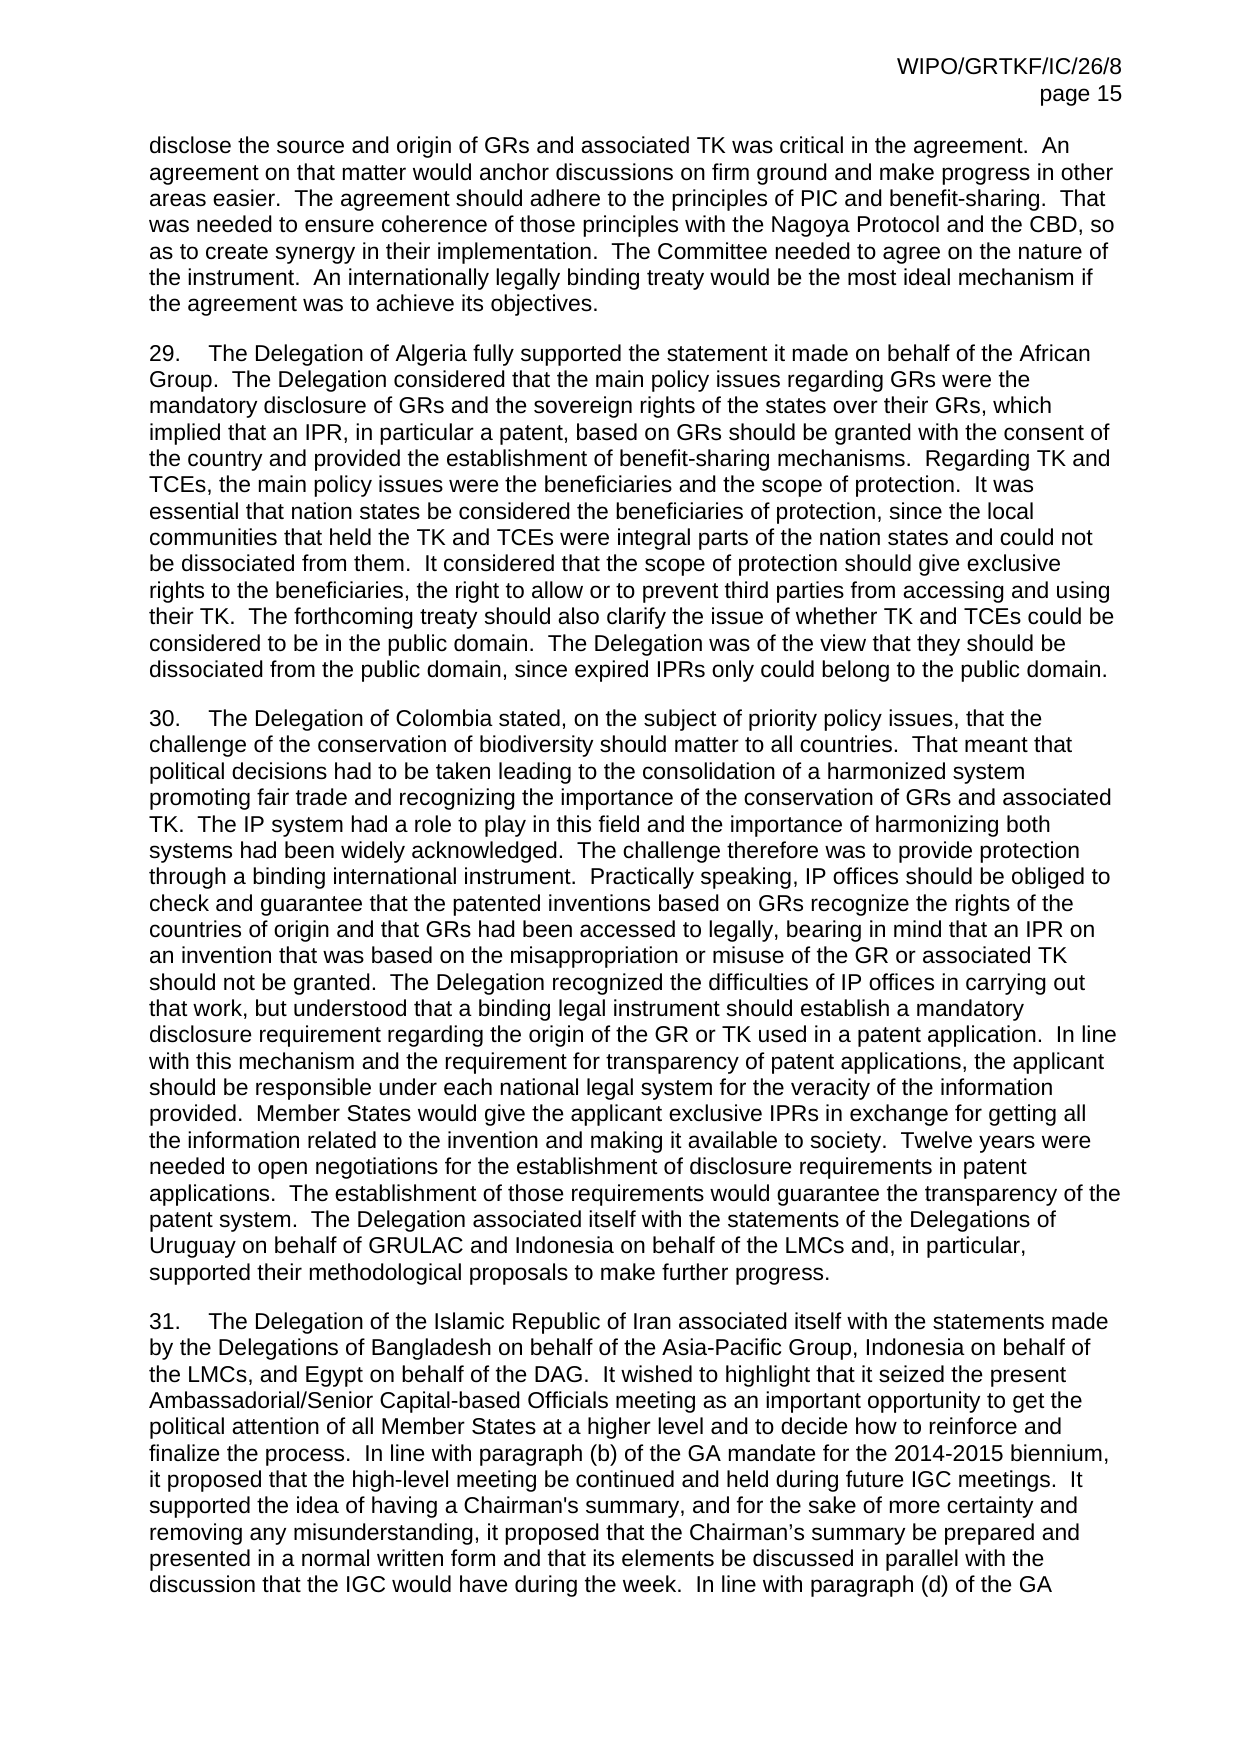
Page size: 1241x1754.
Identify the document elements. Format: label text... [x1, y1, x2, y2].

text The Delegation of Colombia stated, on the subject of priority policy issues, that the challenge of the conservation of biodiversity should matter to all countries. That meant that political decisions had to be taken leading to the consolidation of a harmonized system promoting fair trade and recognizing the importance of the conservation of GRs and associated TK. The IP system had a role to play in this field and the importance of harmonizing both systems had been widely acknowledged. The challenge therefore was to provide protection through a binding international instrument. Practically speaking, IP offices should be obliged to check and guarantee that the patented inventions based on GRs recognize the rights of the countries of origin and that GRs had been accessed to legally, bearing in mind that an IPR on an invention that was based on the misappropriation or misuse of the GR or associated TK should not be granted. The Delegation recognized the difficulties of IP offices in carrying out that work, but understood that a binding legal instrument should establish a mandatory disclosure requirement regarding the origin of the GR or TK used in a patent application. In line with this mechanism and the requirement for transparency of patent applications, the applicant should be responsible under each national legal system for the veracity of the information provided. Member States would give the applicant exclusive IPRs in exchange for getting all the information related to the invention and making it available to society. Twelve years were needed to open negotiations for the establishment of disclosure requirements in patent applications. The establishment of those requirements would guarantee the transparency of the patent system. The Delegation associated itself with the statements of the Delegations of Uruguay on behalf of GRULAC and Indonesia on behalf of the LMCs and, in particular, supported their methodological proposals to make further progress. [149, 705, 1122, 1285]
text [149, 132, 1122, 317]
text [149, 1308, 1122, 1598]
text The Delegation of Algeria fully supported the statement it made on behalf of the African Group. The Delegation considered that the main policy issues regarding GRs were the mandatory disclosure of GRs and the sovereign rights of the states over their GRs, which implied that an IPR, in particular a patent, based on GRs should be granted with the consent of the country and provided the establishment of benefit-sharing mechanisms. Regarding TK and TCEs, the main policy issues were the beneficiaries and the scope of protection. It was essential that nation states be considered the beneficiaries of protection, since the local communities that held the TK and TCEs were integral parts of the nation states and could not be dissociated from them. It considered that the scope of protection should give exclusive rights to the beneficiaries, the right to allow or to prevent third parties from accessing and using their TK. The forthcoming treaty should also clarify the issue of whether TK and TCEs could be considered to be in the public domain. The Delegation was of the view that they should be dissociated from the public domain, since expired IPRs only could belong to the public domain. [149, 339, 1122, 682]
